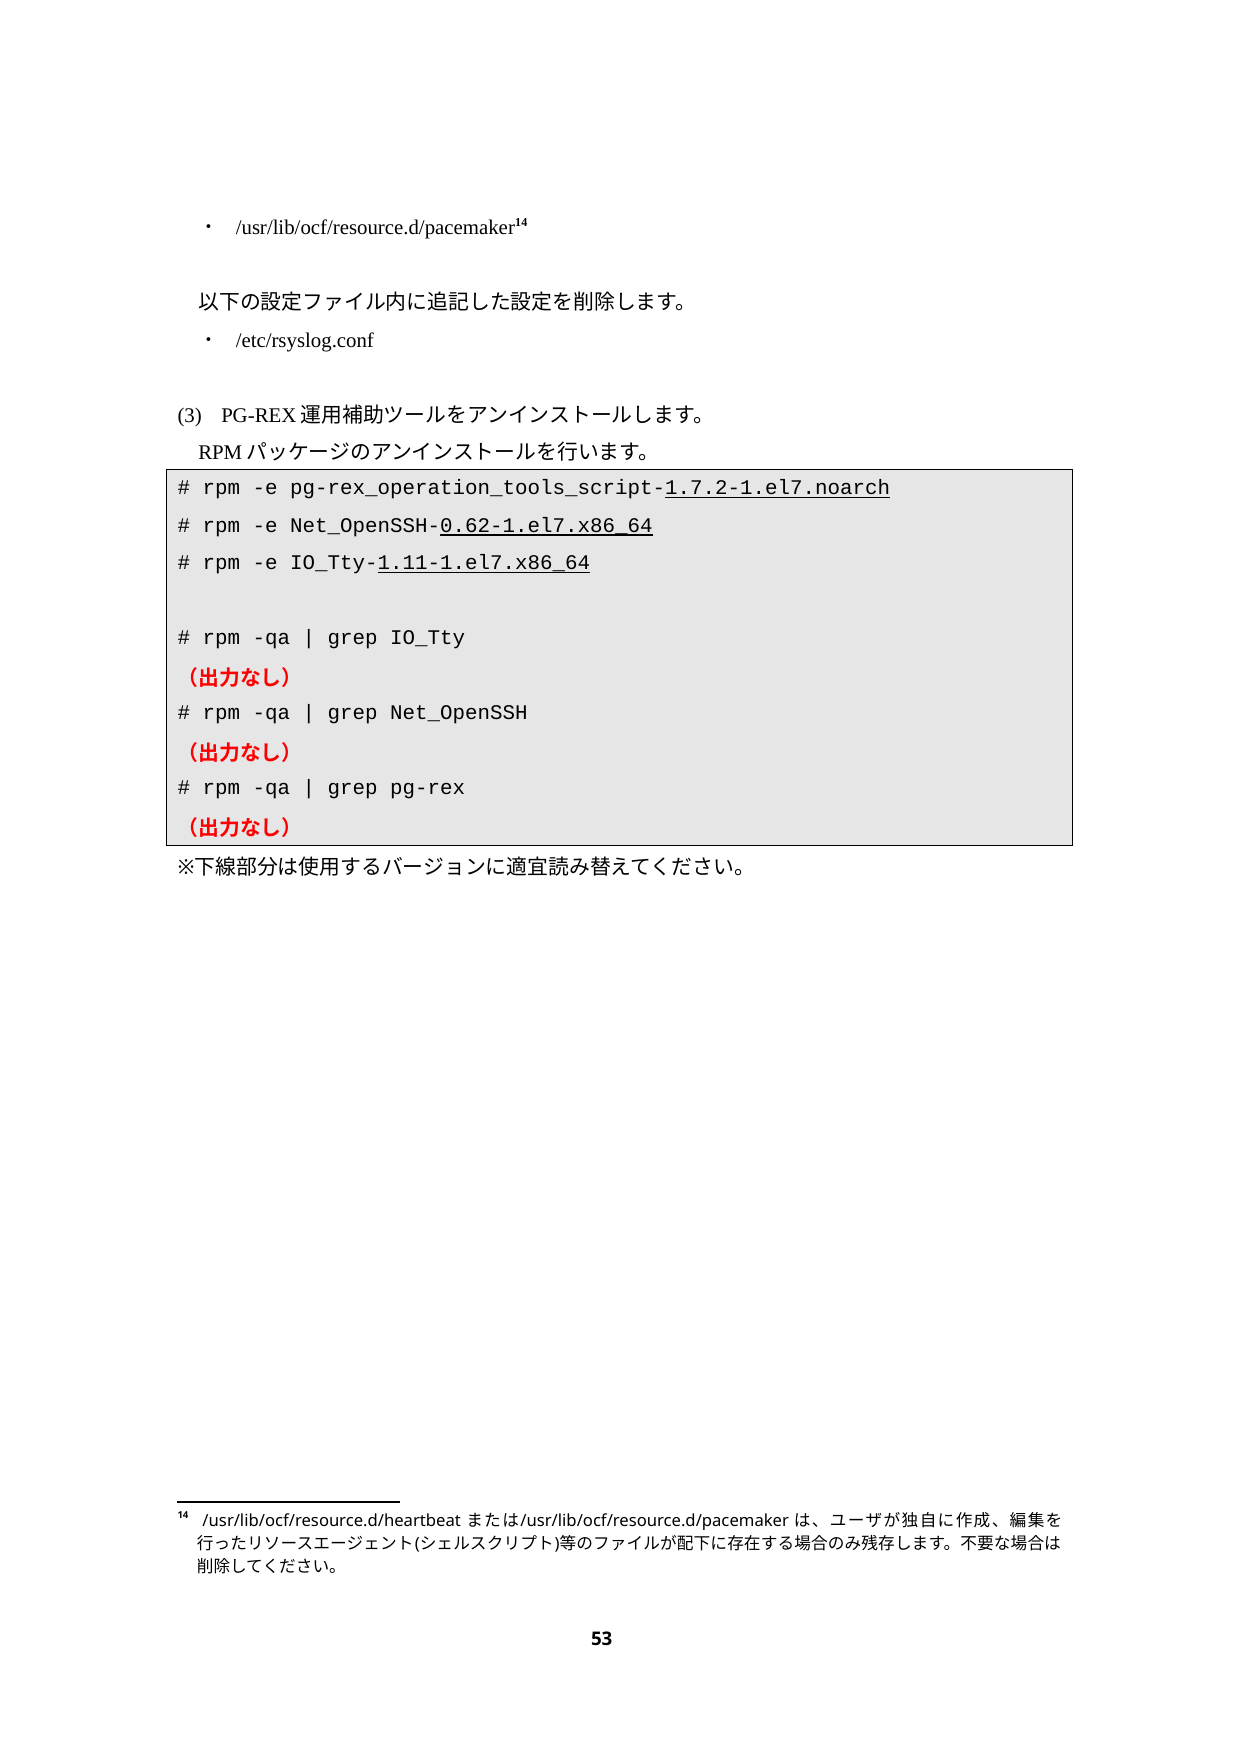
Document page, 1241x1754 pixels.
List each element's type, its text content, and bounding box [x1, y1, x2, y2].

list /etc/rsyslog.conf [198, 319, 1054, 357]
list PG-REX運用補助ツールをアンインストールします。 [177, 394, 1054, 432]
text RPMパッケージのアンインストールを行います。 [177, 432, 1054, 469]
list /usr/lib/ocf/resource.d/pacemaker [198, 207, 1054, 244]
text ※下線部分は使用するバージョンに適宜読み替えてください。 [177, 846, 1054, 884]
table_header # rpm -e pg-rex_operation_tools_script-1.7.2-1.el7.noarch # rpm -e Net_OpenSSH-0.62-1.el7.x86_64 # rpm -e IO_Tty-1.11-1.el7.x86_64 # rpm -qa | grep IO_Tty （出力なし） # rpm -qa | grep Net_OpenSSH （出力なし） # rpm -qa | grep pg-rex （出力なし） [167, 470, 1072, 845]
text 以下の設定ファイル内に追記した設定を削除します。 [177, 282, 1054, 319]
